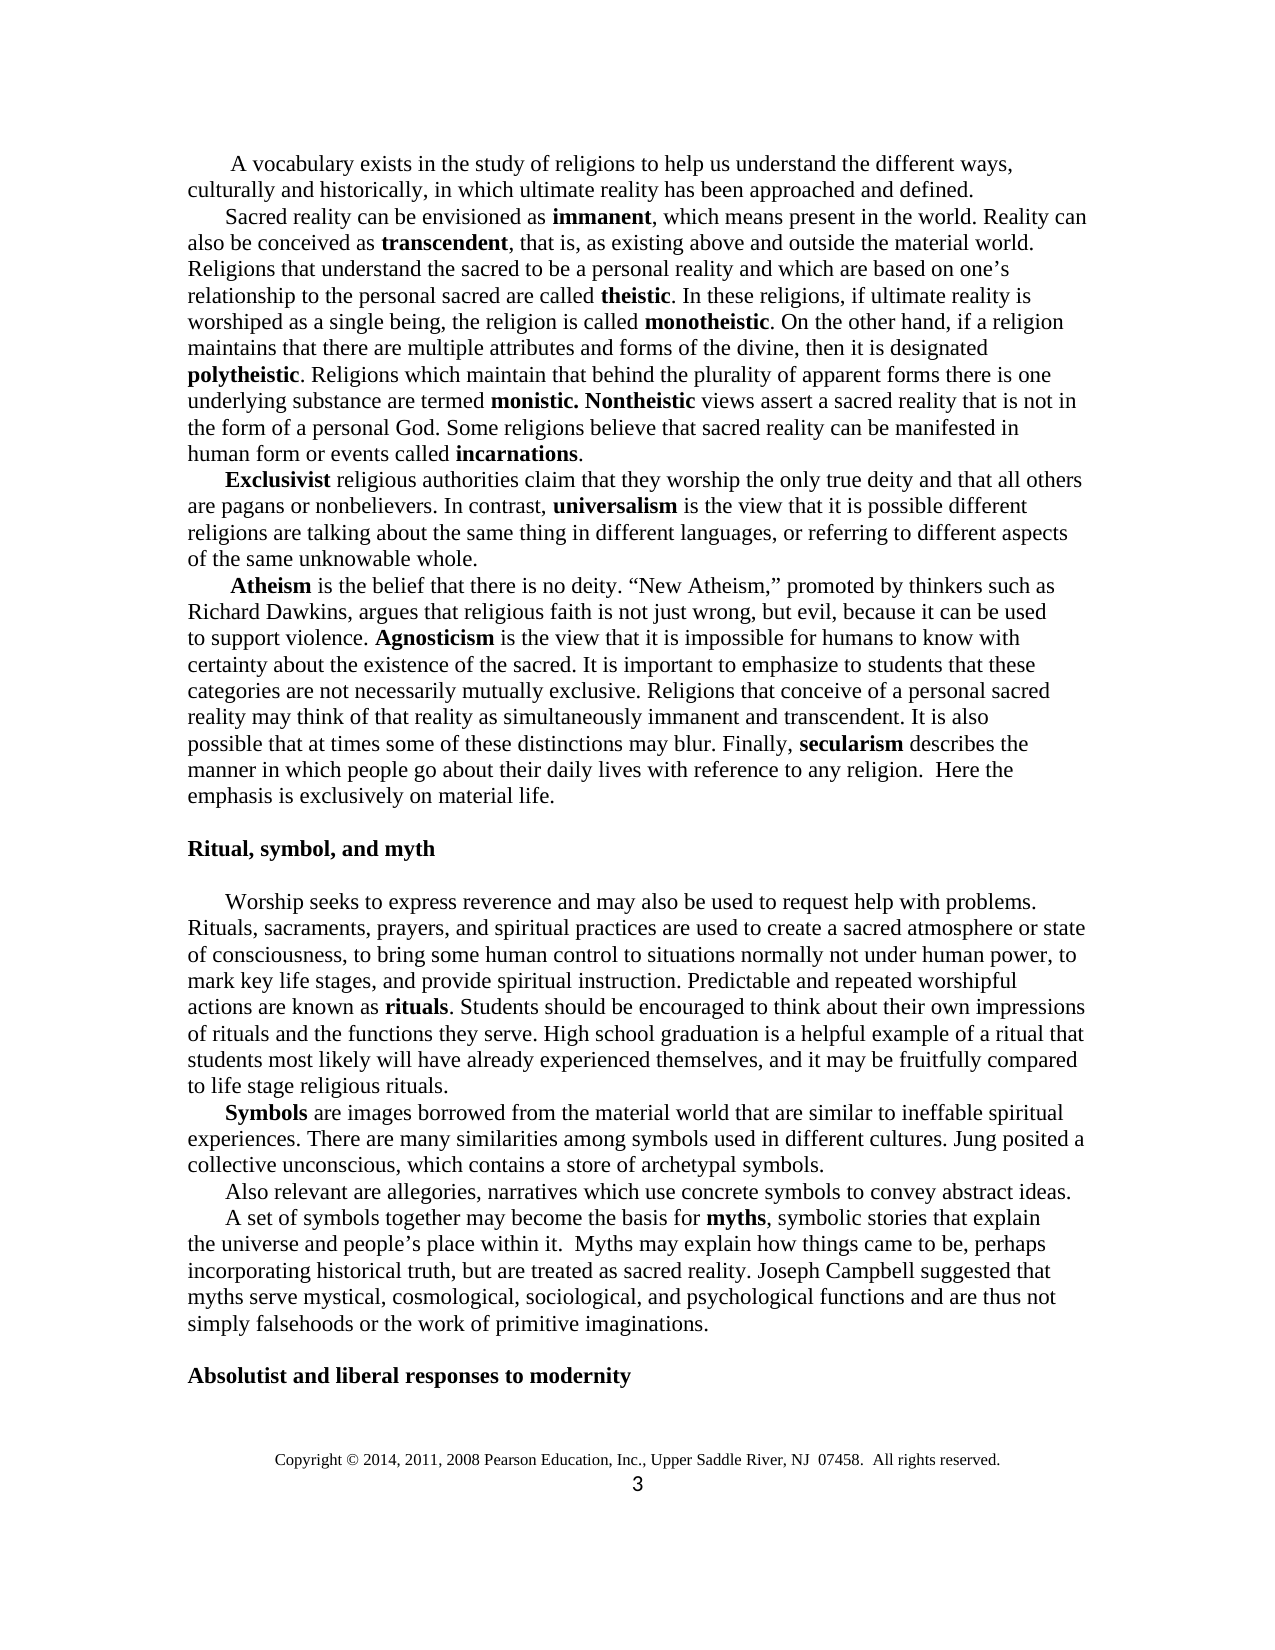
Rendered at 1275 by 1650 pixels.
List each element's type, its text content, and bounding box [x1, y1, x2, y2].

text A vocabulary exists in the study of religions to help us understand the different ways, culturally and historically, in which ultimate reality has been approached and defined. [187, 150, 1058, 203]
text A set of symbols together may become the basis for myths, symbolic stories that explain the universe and people’s place within it. Myths may explain how things came to be, perhaps incorporating historical truth, but are treated as sacred reality. Joseph Campbell suggested that myths serve mystical, cosmological, sociological, and psychological functions and are thus not simply falsehoods or the work of primitive imaginations. [187, 1204, 1065, 1336]
text Absolutist and liberal responses to modernity [187, 1362, 1087, 1389]
text Atheism is the belief that there is no deity. “New Atheism,” promoted by thinkers such as Richard Dawkins, argues that religious faith is not just wrong, but evil, because it can be used to support violence. Agnosticism is the view that it is impossible for humans to know with certainty about the existence of the sacred. It is important to emphasize to students that these categories are not necessarily mutually exclusive. Religions that conceive of a personal sacred reality may think of that reality as simultaneously immanent and transcendent. It is also possible that at times some of these distinctions may blur. Finally, secularism describes the manner in which people go about their daily lives with reference to any religion. Here the emphasis is exclusively on material life. [187, 572, 1066, 809]
text Also relevant are allegories, narratives which use concrete symbols to convey abstract ideas. [187, 1178, 1087, 1204]
text Worship seeks to express reverence and may also be used to request help with problems. Rituals, sacraments, prayers, and spiritual practices are used to create a sacred atmosphere or state of consciousness, to bring some human control to situations normally not under human power, to mark key life stages, and provide spiritual instruction. Predictable and repeated worshipful actions are known as rituals. Students should be encouraged to think about their own impressions of rituals and the functions they serve. High school graduation is a helpful example of a ritual that students most likely will have already experienced themselves, and it may be fruitfully compared to life stage religious rituals. [187, 888, 1087, 1099]
text Sacred reality can be envisioned as immanent, which means present in the world. Reality can also be conceived as transcendent, that is, as existing above and outside the material world. Religions that understand the sacred to be a personal reality and which are based on one’s relationship to the personal sacred are called theistic. In these religions, if ultimate reality is worshiped as a single being, the religion is called monotheistic. On the other hand, if a religion maintains that there are multiple attributes and forms of the divine, then it is designated polytheistic. Religions which maintain that behind the plurality of apparent forms there is one underlying substance are termed monistic. Nontheistic views assert a sacred reality that is not in the form of a personal God. Some religions believe that sacred reality can be manifested in human form or events called incarnations. [187, 203, 1087, 466]
text Exclusivist religious authorities claim that they worship the only true deity and that all others are pagans or nonbelievers. In contrast, universalism is the view that it is possible different religions are talking about the same thing in different languages, or referring to different aspects of the same unknowable whole. [187, 466, 1087, 572]
text Ritual, symbol, and myth [187, 835, 1066, 862]
text Symbols are images borrowed from the material world that are similar to ineffable spiritual experiences. There are many similarities among symbols used in different cultures. Jung posited a collective unconscious, which contains a store of archetypal symbols. [187, 1099, 1087, 1178]
